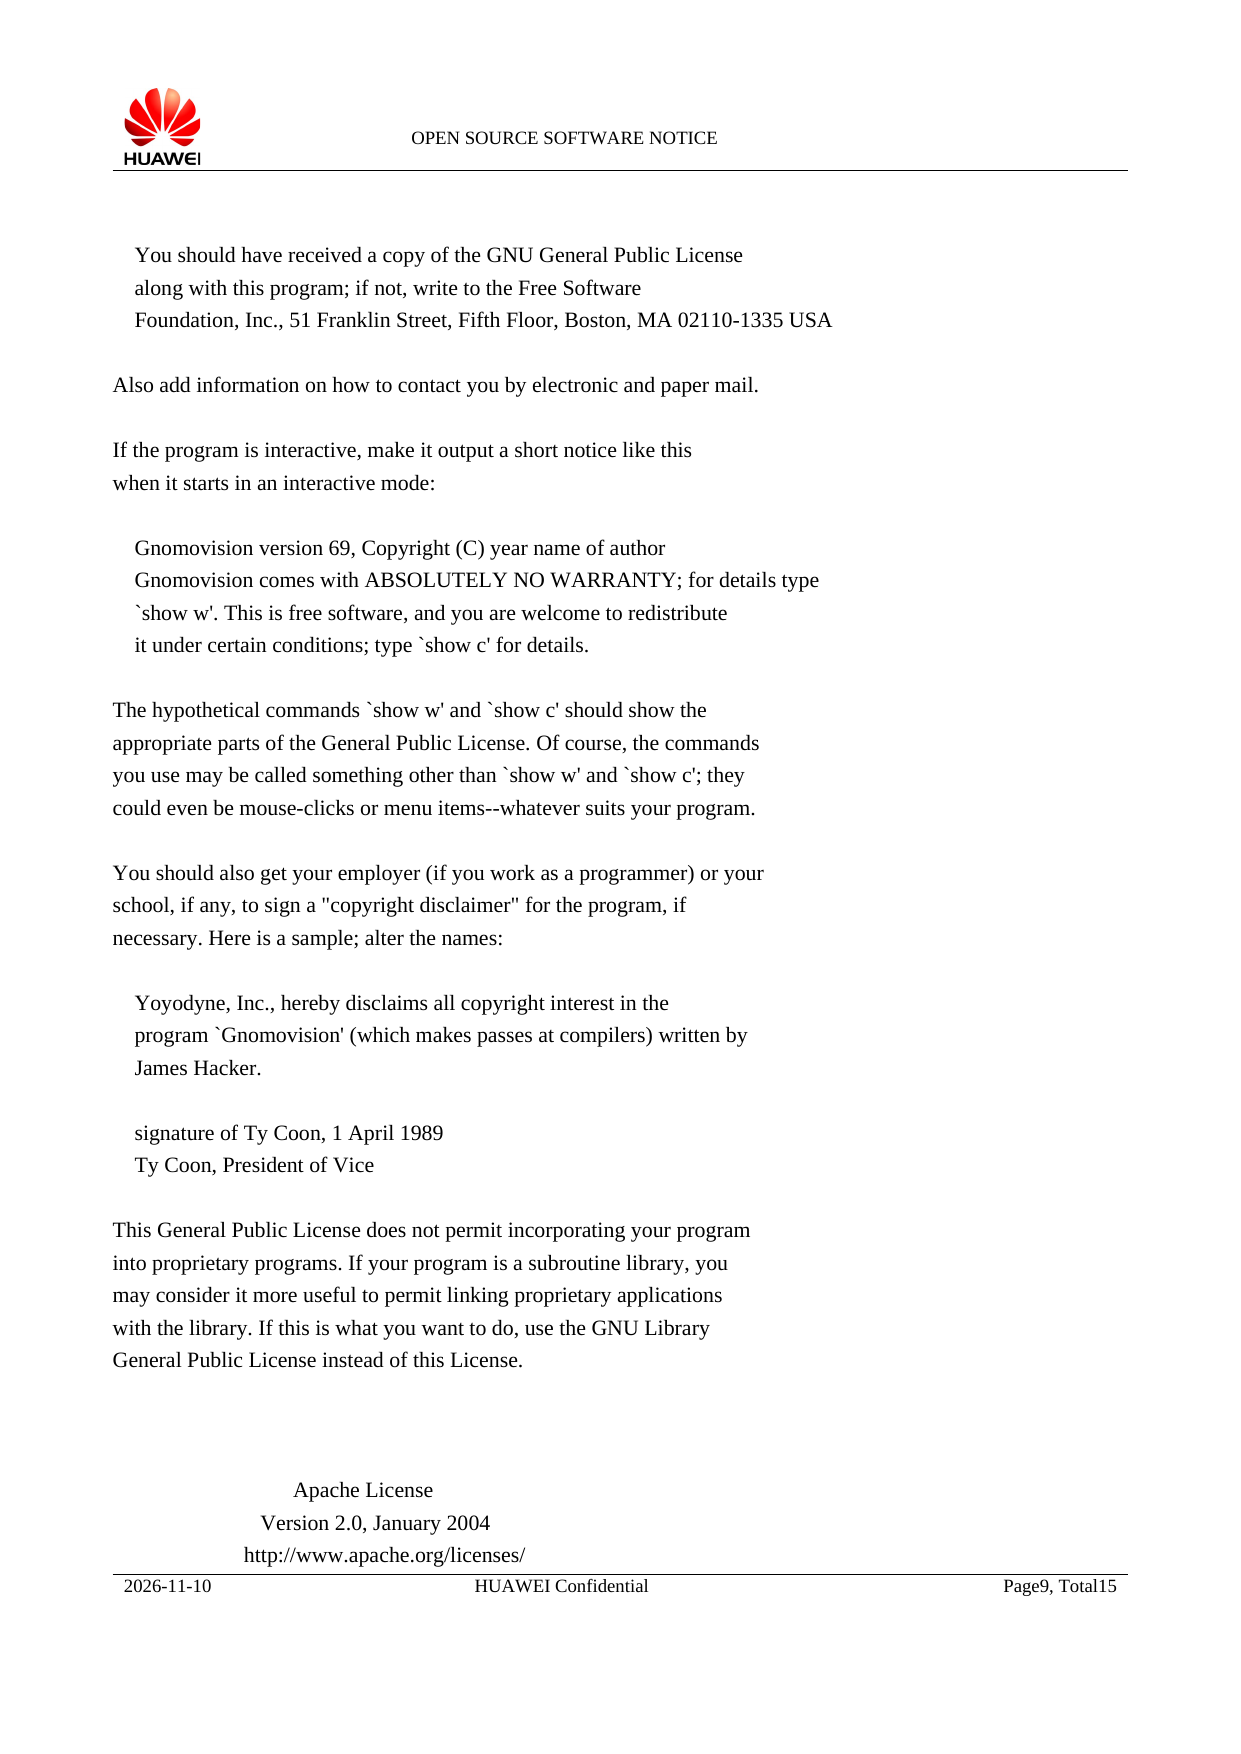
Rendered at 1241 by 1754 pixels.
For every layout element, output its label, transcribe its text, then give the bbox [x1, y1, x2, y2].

picture [124, 88, 201, 165]
